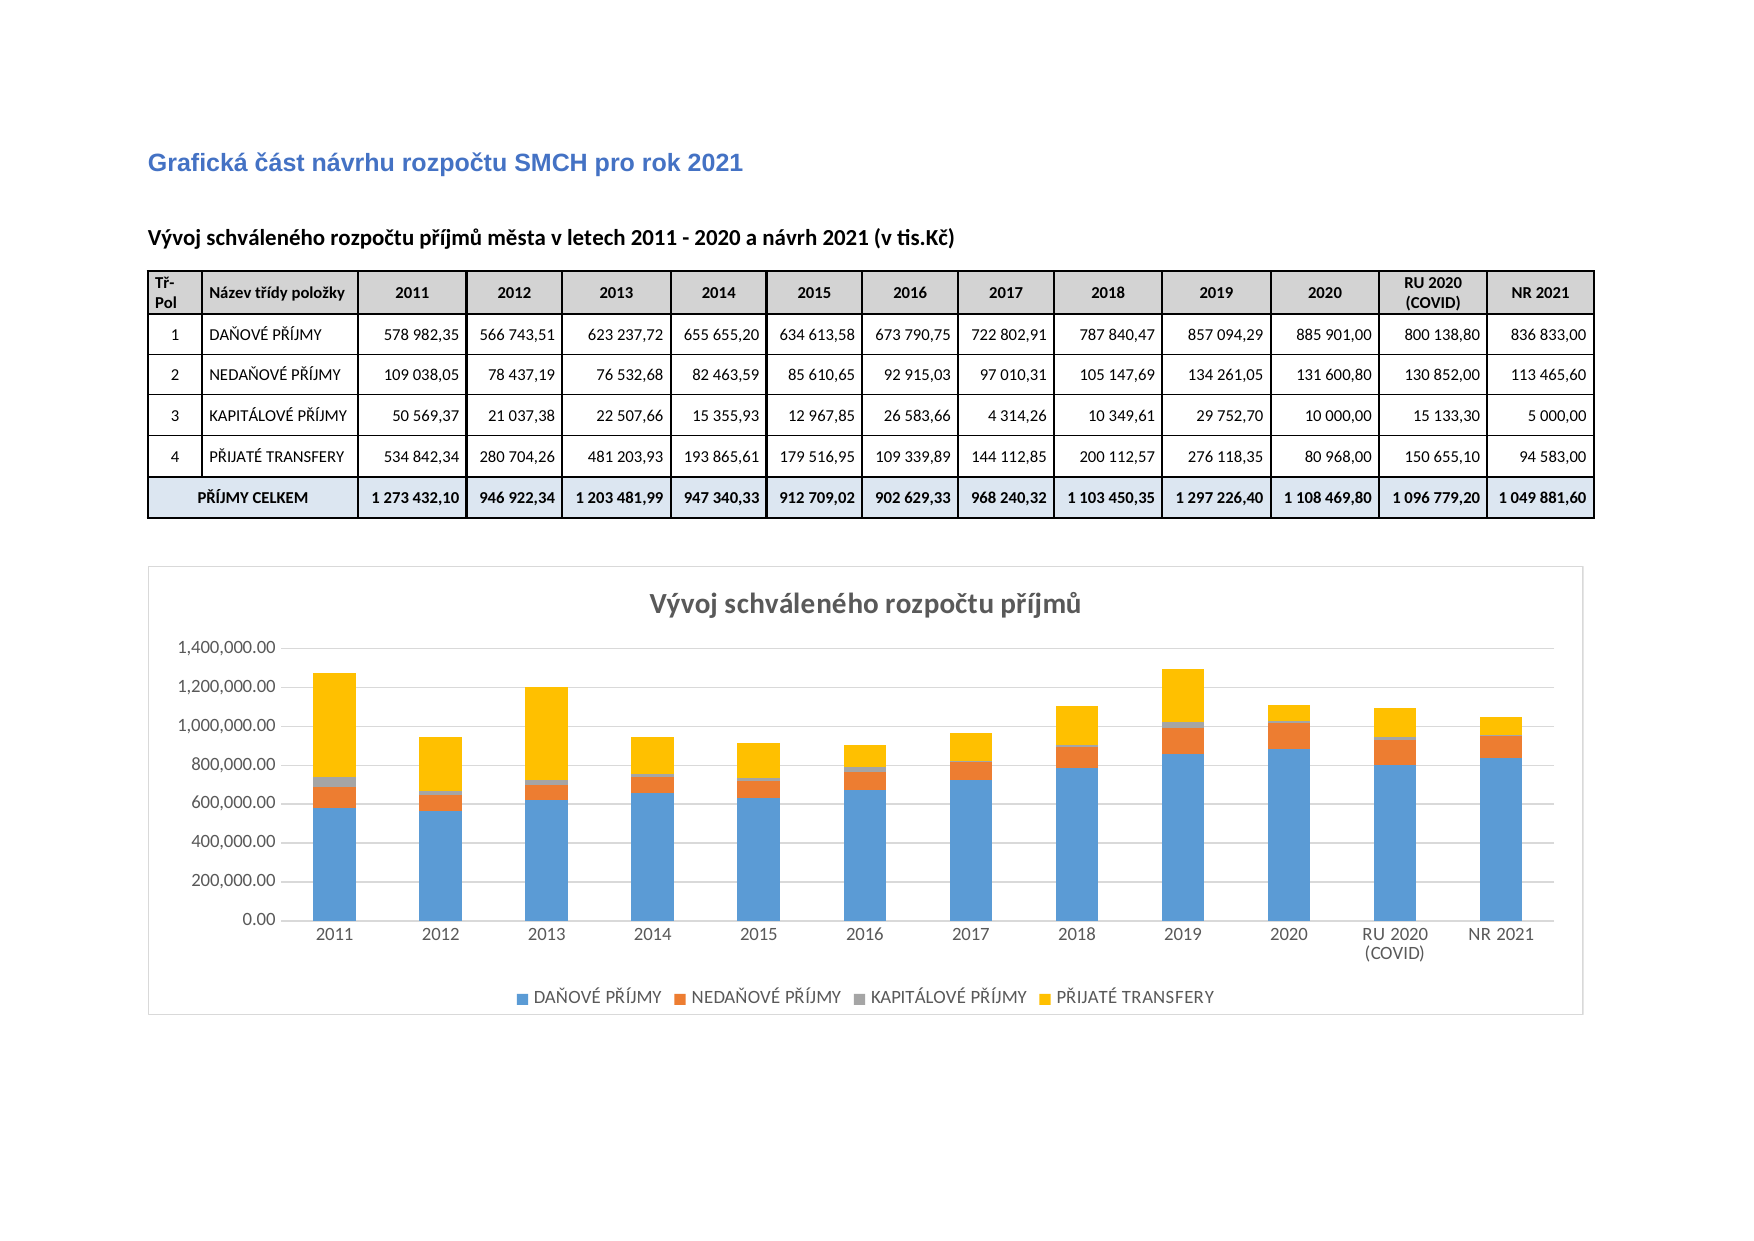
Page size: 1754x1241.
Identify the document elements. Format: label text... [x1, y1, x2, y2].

table_cell 150 655,10 [1380, 436, 1486, 476]
text Grafická část návrhu rozpočtu SMCH pro rok 2021 [148, 148, 1606, 176]
table_header NR 2021 [1488, 272, 1593, 313]
table_cell 566 743,51 [468, 315, 561, 354]
table_cell 1 297 226,40 [1163, 478, 1270, 517]
table_header 2014 [672, 272, 765, 313]
table_cell 15 355,93 [672, 395, 765, 435]
table_header 2016 [863, 272, 957, 313]
table_cell 5 000,00 [1488, 395, 1593, 435]
table_cell 1 049 881,60 [1488, 478, 1593, 517]
table_cell 534 842,34 [359, 436, 465, 476]
table_cell 193 865,61 [672, 436, 765, 476]
table_header 2018 [1055, 272, 1161, 313]
table_cell 655 655,20 [672, 315, 765, 354]
table_header 2011 [359, 272, 465, 313]
table_cell 836 833,00 [1488, 315, 1593, 354]
table_header 2017 [959, 272, 1053, 313]
table_cell 200 112,57 [1055, 436, 1161, 476]
table_cell 94 583,00 [1488, 436, 1593, 476]
table_cell 12 967,85 [768, 395, 861, 435]
table_cell KAPITÁLOVÉ PŘÍJMY [203, 395, 357, 435]
table_cell 947 340,33 [672, 478, 765, 517]
table_cell 722 802,91 [959, 315, 1053, 354]
table_cell 109 339,89 [863, 436, 957, 476]
table_cell 130 852,00 [1380, 355, 1486, 394]
table_cell 80 968,00 [1272, 436, 1378, 476]
table_cell 131 600,80 [1272, 355, 1378, 394]
table_cell 968 240,32 [959, 478, 1053, 517]
table_cell 1 096 779,20 [1380, 478, 1486, 517]
table_cell 1 203 481,99 [563, 478, 670, 517]
table_cell 885 901,00 [1272, 315, 1378, 354]
table_header 2019 [1163, 272, 1270, 313]
table_cell 912 709,02 [768, 478, 861, 517]
table_cell 105 147,69 [1055, 355, 1161, 394]
table_cell 22 507,66 [563, 395, 670, 435]
table_cell 481 203,93 [563, 436, 670, 476]
table_cell 673 790,75 [863, 315, 957, 354]
table_cell 78 437,19 [468, 355, 561, 394]
table_cell 857 094,29 [1163, 315, 1270, 354]
table_cell 800 138,80 [1380, 315, 1486, 354]
table_cell 3 [149, 395, 201, 435]
table_cell 29 752,70 [1163, 395, 1270, 435]
table_cell 1 108 469,80 [1272, 478, 1378, 517]
table_header 2020 [1272, 272, 1378, 313]
table_header Název třídy položky [203, 272, 357, 313]
table_cell 280 704,26 [468, 436, 561, 476]
table_cell 10 349,61 [1055, 395, 1161, 435]
table_cell 109 038,05 [359, 355, 465, 394]
table_cell 2 [149, 355, 201, 394]
table_cell 1 273 432,10 [359, 478, 465, 517]
table_cell 97 010,31 [959, 355, 1053, 394]
table_cell NEDAŇOVÉ PŘÍJMY [203, 355, 357, 394]
table_cell 92 915,03 [863, 355, 957, 394]
table_cell 4 314,26 [959, 395, 1053, 435]
table_cell 179 516,95 [768, 436, 861, 476]
text Vývoj schváleného rozpočtu příjmů města v letech 2011 - 2020 a návrh 2021 (v tis.Kč) [148, 223, 1606, 251]
table_cell 82 463,59 [672, 355, 765, 394]
table_cell 144 112,85 [959, 436, 1053, 476]
table_cell PŘIJATÉ TRANSFERY [203, 436, 357, 476]
table_cell 15 133,30 [1380, 395, 1486, 435]
table_cell 21 037,38 [468, 395, 561, 435]
table_cell DAŇOVÉ PŘÍJMY [203, 315, 357, 354]
table_header 2012 [468, 272, 561, 313]
table_cell 85 610,65 [768, 355, 861, 394]
table_cell 134 261,05 [1163, 355, 1270, 394]
table_cell PŘÍJMY CELKEM [149, 478, 357, 517]
table_header 2013 [563, 272, 670, 313]
table_cell 50 569,37 [359, 395, 465, 435]
table_cell 623 237,72 [563, 315, 670, 354]
table_cell 578 982,35 [359, 315, 465, 354]
table_cell 1 103 450,35 [1055, 478, 1161, 517]
table_header Tř-Pol [149, 272, 201, 313]
table_cell 26 583,66 [863, 395, 957, 435]
table_cell 1 [149, 315, 201, 354]
table_header RU 2020 (COVID) [1380, 272, 1486, 313]
table_cell 10 000,00 [1272, 395, 1378, 435]
table_cell 902 629,33 [863, 478, 957, 517]
table_cell 113 465,60 [1488, 355, 1593, 394]
table_cell 634 613,58 [768, 315, 861, 354]
table_cell 946 922,34 [468, 478, 561, 517]
table_cell 76 532,68 [563, 355, 670, 394]
table_cell 4 [149, 436, 201, 476]
table_header 2015 [768, 272, 861, 313]
table_cell 787 840,47 [1055, 315, 1161, 354]
table_cell 276 118,35 [1163, 436, 1270, 476]
